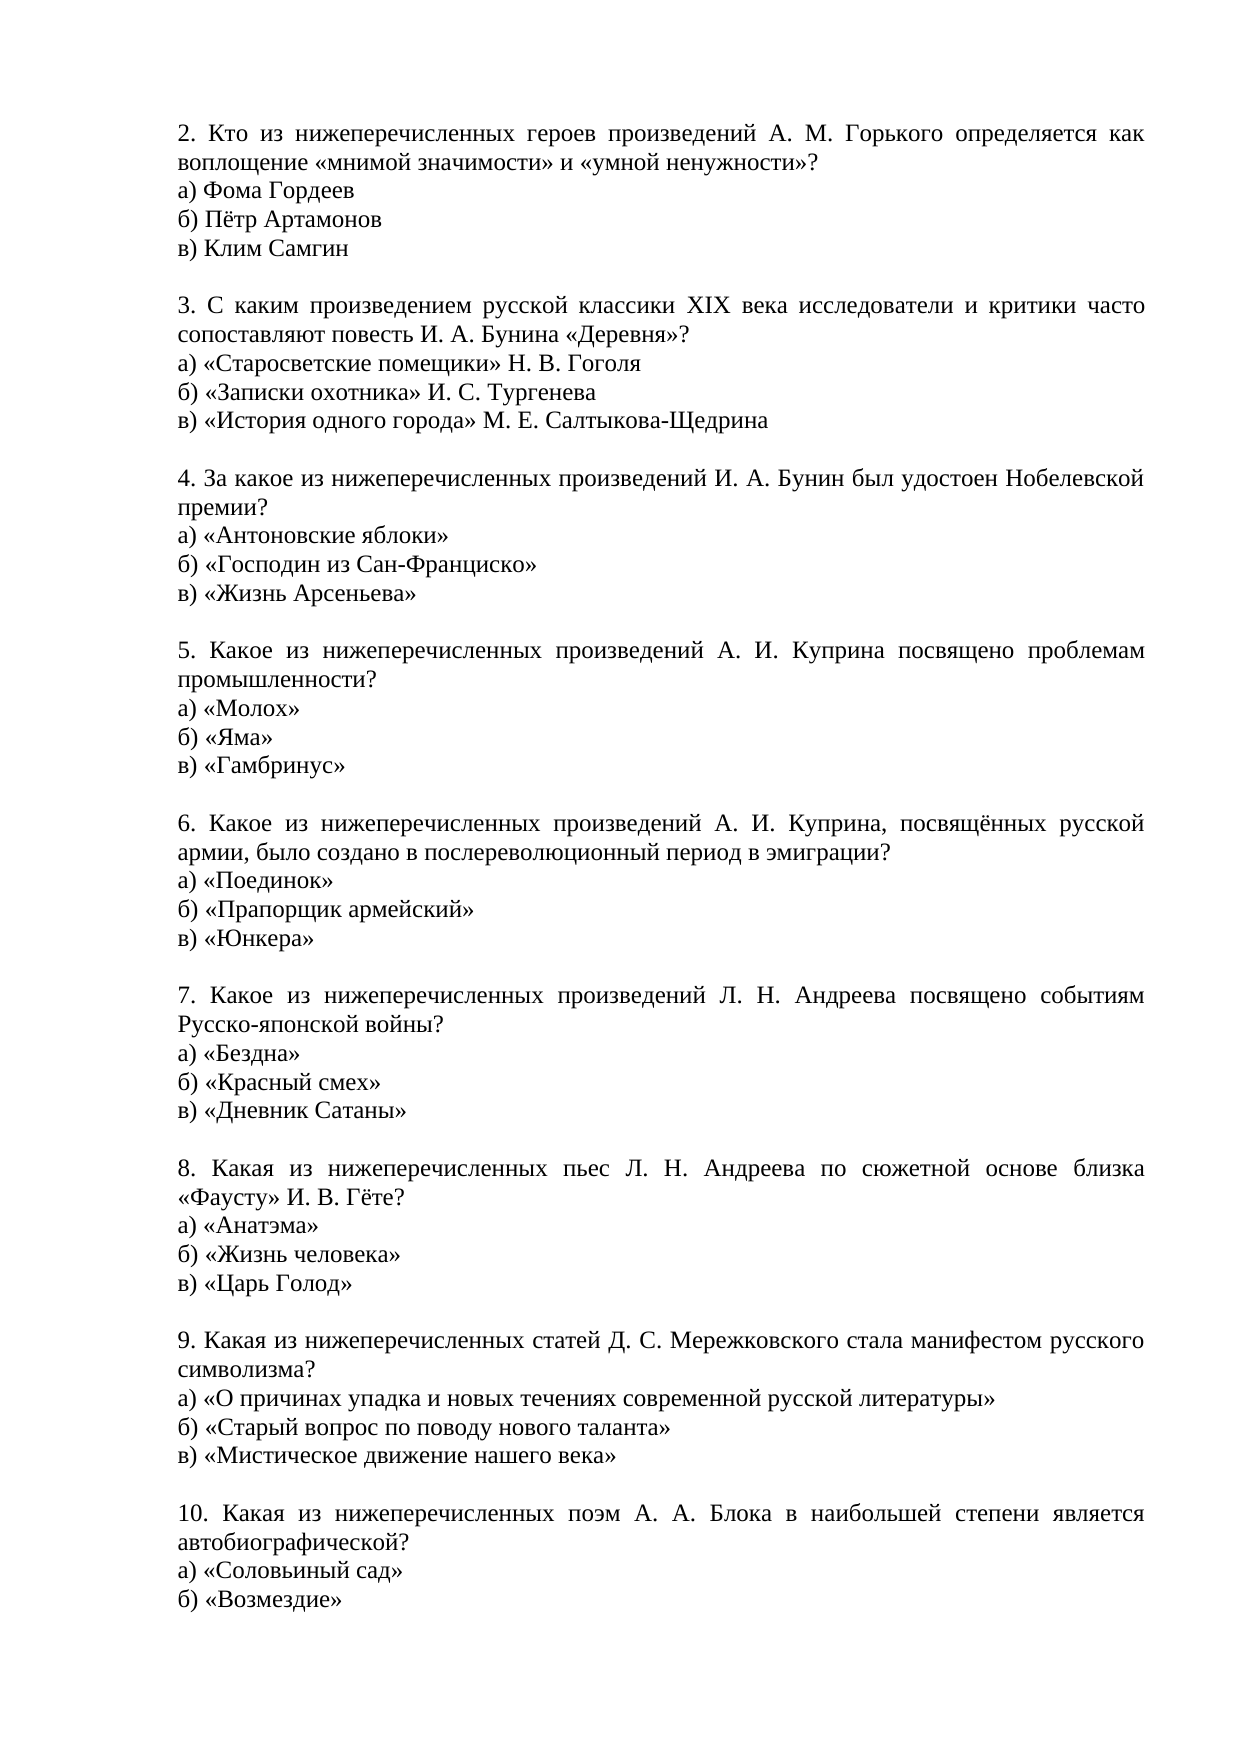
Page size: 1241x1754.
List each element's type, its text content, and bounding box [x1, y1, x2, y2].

text в) «Жизнь Арсеньева» [177, 578, 1146, 607]
text а) «О причинах упадка и новых течениях современной русской литературы» [177, 1383, 1146, 1412]
text 5. Какое из нижеперечисленных произведений А. И. Куприна посвящено проблемам промышленности? [177, 636, 1146, 693]
text в) «Царь Голод» [177, 1268, 1146, 1297]
text 7. Какое из нижеперечисленных произведений Л. Н. Андреева посвящено событиям Русско-японской войны? [177, 981, 1146, 1038]
text в) «Дневник Сатаны» [177, 1096, 1146, 1124]
text а) «Поединок» [177, 866, 1146, 894]
text а) «Соловьиный сад» [177, 1556, 1146, 1584]
text 4. За какое из нижеперечисленных произведений И. А. Бунин был удостоен Нобелевской премии? [177, 463, 1146, 521]
text в) «Гамбринус» [177, 751, 1146, 779]
text б) «Записки охотника» И. С. Тургенева [177, 377, 1146, 406]
text 8. Какая из нижеперечисленных пьес Л. Н. Андреева по сюжетной основе близка «Фаусту» И. В. Гёте? [177, 1153, 1146, 1211]
text а) «Молох» [177, 693, 1146, 722]
text а) «Старосветские помещики» Н. В. Гоголя [177, 348, 1146, 377]
text б) «Жизнь человека» [177, 1239, 1146, 1268]
text б) «Старый вопрос по поводу нового таланта» [177, 1412, 1146, 1441]
text в) «Юнкера» [177, 923, 1146, 952]
text б) «Красный смех» [177, 1067, 1146, 1096]
text б) «Прапорщик армейский» [177, 894, 1146, 923]
text б) «Возмездие» [177, 1584, 1146, 1613]
text 9. Какая из нижеперечисленных статей Д. С. Мережковского стала манифестом русского символизма? [177, 1326, 1146, 1383]
text в) «Мистическое движение нашего века» [177, 1441, 1146, 1469]
text б) «Яма» [177, 722, 1146, 751]
text а) «Бездна» [177, 1038, 1146, 1067]
text 10. Какая из нижеперечисленных поэм А. А. Блока в наибольшей степени является автобиографической? [177, 1498, 1146, 1556]
text 2. Кто из нижеперечисленных героев произведений А. М. Горького определяется как воплощение «мнимой значимости» и «умной ненужности»? [177, 118, 1146, 176]
text а) Фома Гордеев [177, 176, 1146, 204]
text 3. С каким произведением русской классики XIX века исследователи и критики часто сопоставляют повесть И. А. Бунина «Деревня»? [177, 291, 1146, 348]
text а) «Анатэма» [177, 1211, 1146, 1239]
text в) Клим Самгин [177, 233, 1146, 262]
text в) «История одного города» М. Е. Салтыкова-Щедрина [177, 406, 1146, 434]
text а) «Антоновские яблоки» [177, 521, 1146, 549]
text б) «Господин из Сан-Франциско» [177, 549, 1146, 578]
text 6. Какое из нижеперечисленных произведений А. И. Куприна, посвящённых русской армии, было создано в послереволюционный период в эмиграции? [177, 808, 1146, 866]
text б) Пётр Артамонов [177, 204, 1146, 233]
